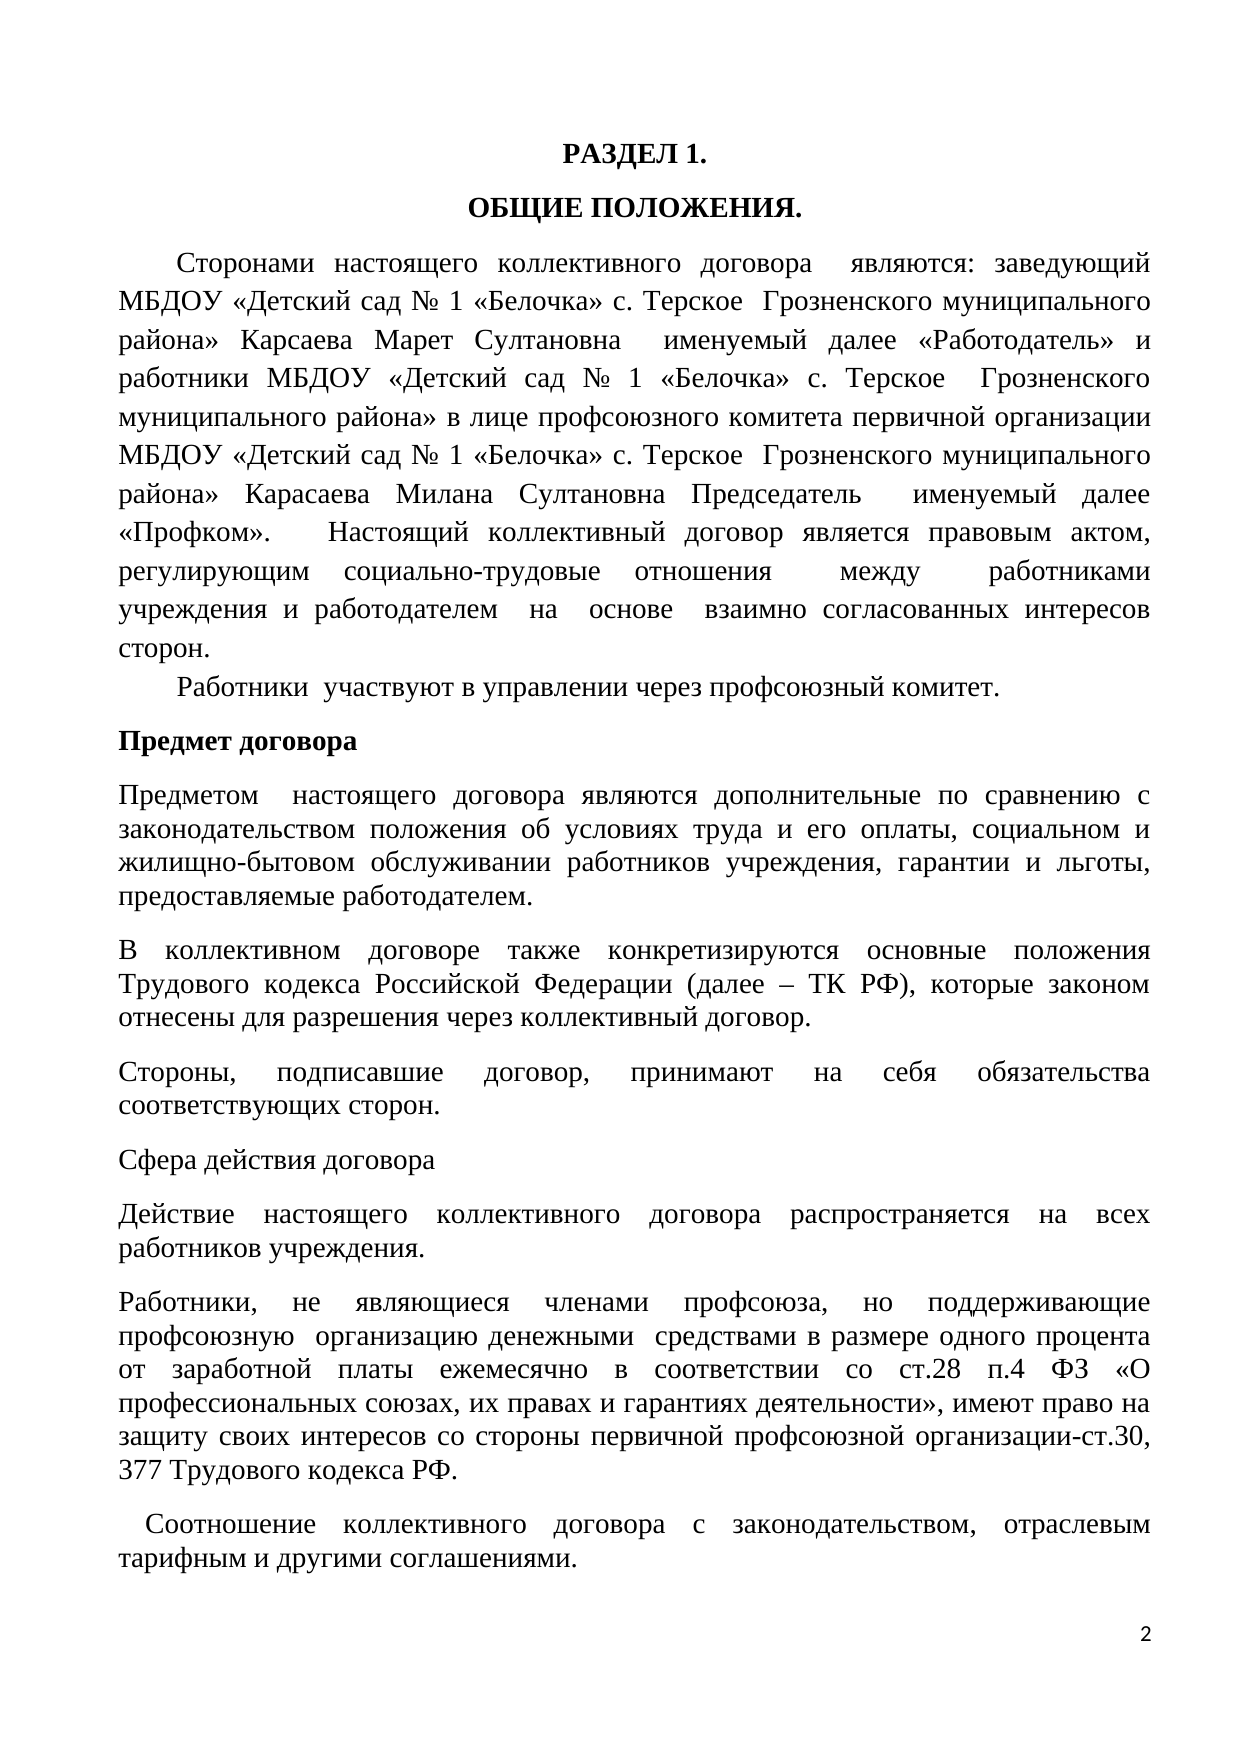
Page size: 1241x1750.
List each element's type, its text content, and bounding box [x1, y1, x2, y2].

list Предмет договора [118, 723, 1152, 757]
text Работники участвуют в управлении через профсоюзный комитет. [118, 669, 1152, 702]
text Действие настоящего коллективного договора распространяется на всех работников учреждения. [118, 1196, 1152, 1263]
text Сфера действия договора [118, 1142, 1152, 1175]
text Работники, не являющиеся членами профсоюза, но поддерживающие профсоюзную организацию денежными средствами в размере одного процента от заработной платы ежемесячно в соответствии со ст.28 п.4 ФЗ «О профессиональных союзах, их правах и гарантиях деятельности», имеют право на защиту своих интересов со стороны первичной профсоюзной организации-ст.30, 377 Трудового кодекса РФ. [118, 1284, 1152, 1485]
list РАЗДЕЛ 1. [118, 136, 1152, 169]
list Соотношение коллективного договора с законодательством, отраслевым тарифным и другими соглашениями. [118, 1506, 1152, 1573]
text ОБЩИЕ ПОЛОЖЕНИЯ. [118, 190, 1152, 224]
text Предметом настоящего договора являются дополнительные по сравнению с законодательством положения об условиях труда и его оплаты, социальном и жилищно-бытовом обслуживании работников учреждения, гарантии и льготы, предоставляемые работодателем. [118, 777, 1152, 912]
text В коллективном договоре также конкретизируются основные положения Трудового кодекса Российской Федерации (далее – ТК РФ), которые законом отнесены для разрешения через коллективный договор. [118, 932, 1152, 1033]
text Сторонами настоящего коллективного договора являются: заведующий МБДОУ «Детский сад № 1 «Белочка» с. Терское Грозненского муниципального района» Карсаева Марет Султановна именуемый далее «Работодатель» и работники МБДОУ «Детский сад № 1 «Белочка» с. Терское Грозненского муниципального района» в лице профсоюзного комитета первичной организации МБДОУ «Детский сад № 1 «Белочка» с. Терское Грозненского муниципального района» Карасаева Милана Султановна Председатель именуемый далее «Профком». Настоящий коллективный договор является правовым актом, регулирующим социально-трудовые отношения между работниками учреждения и работодателем на основе взаимно согласованных интересов сторон. [118, 245, 1152, 664]
text Стороны, подписавшие договор, принимают на себя обязательства соответствующих сторон. [118, 1054, 1152, 1121]
